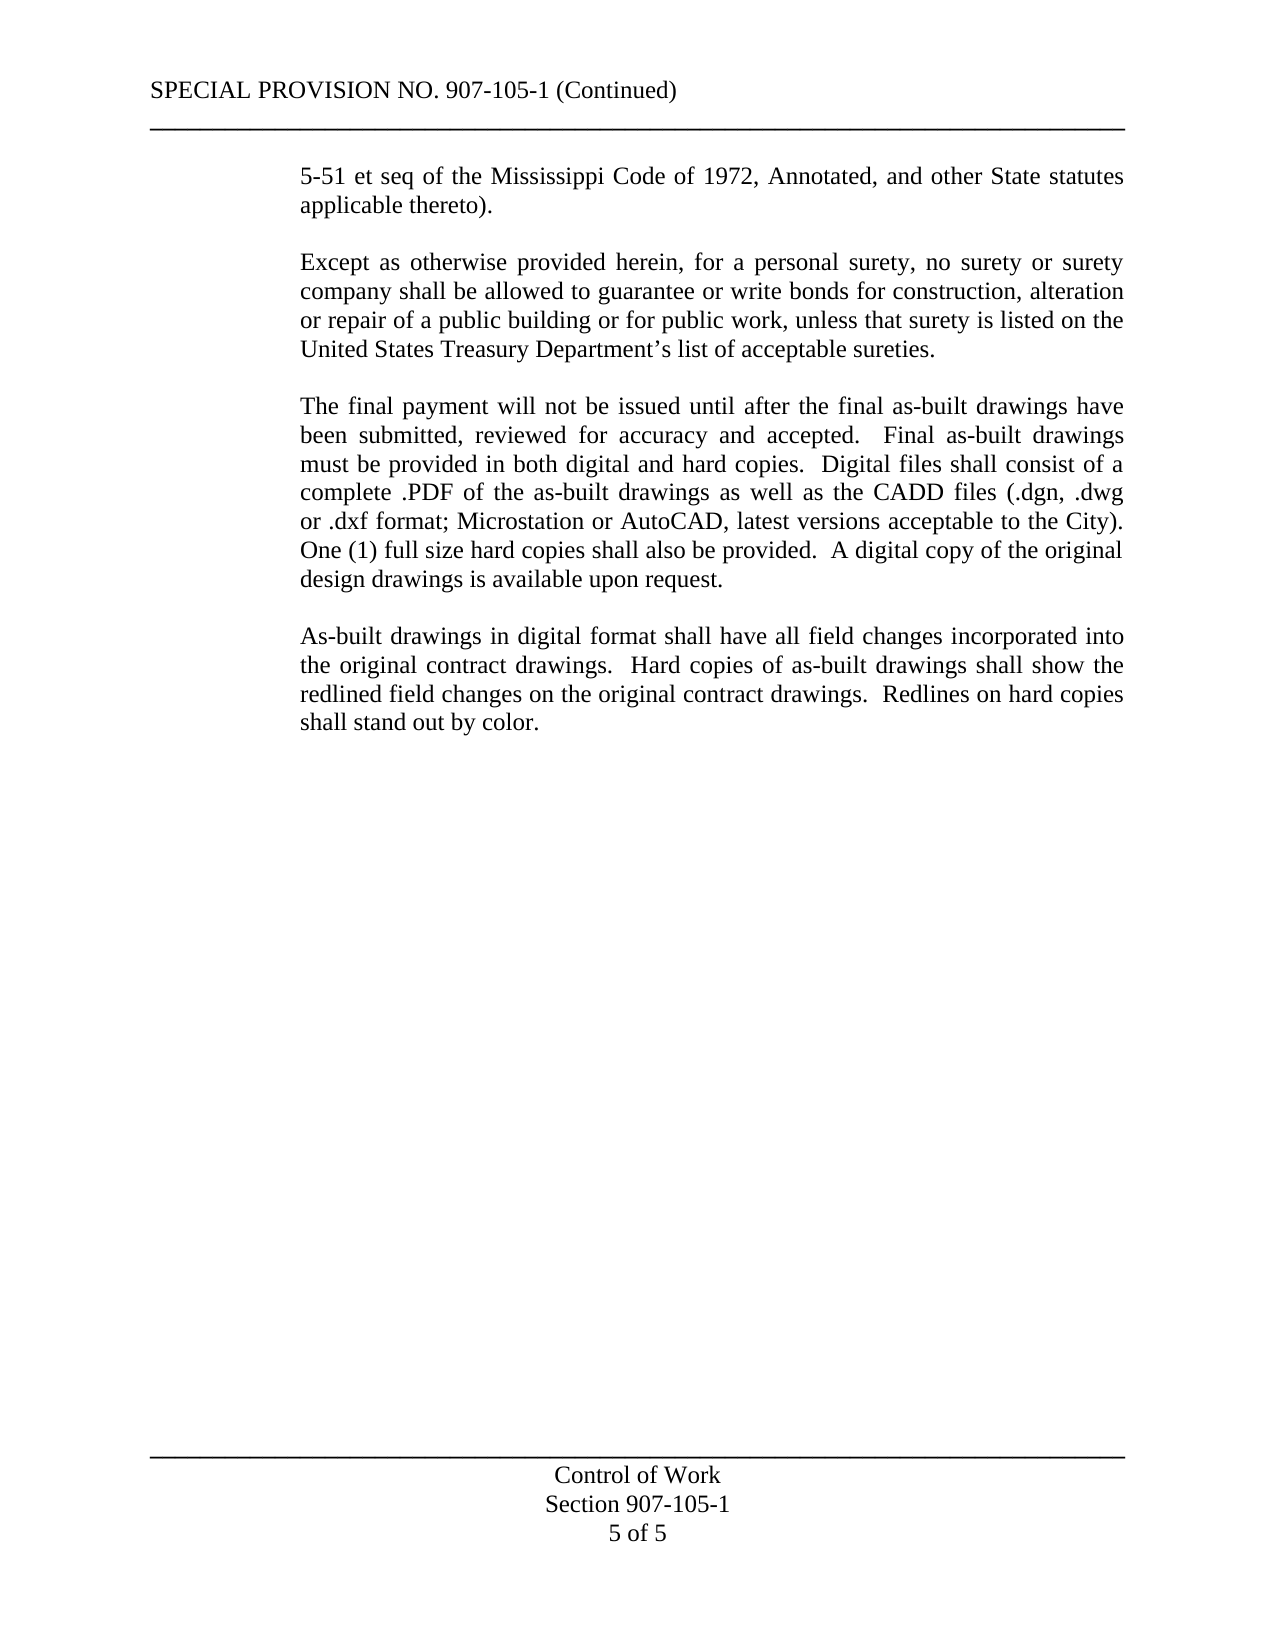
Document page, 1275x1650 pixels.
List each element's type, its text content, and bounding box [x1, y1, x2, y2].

text The final payment will not be issued until after the final as-built drawings have been submitted, reviewed for accuracy and accepted. Final as-built drawings must be provided in both digital and hard copies. Digital files shall consist of a complete .PDF of the as-built drawings as well as the CADD files (.dgn, .dwg or .dxf format; Microstation or AutoCAD, latest versions acceptable to the City). One (1) full size hard copies shall also be provided. A digital copy of the original design drawings is available upon request. [150, 391, 1125, 592]
text As-built drawings in digital format shall have all field changes incorporated into the original contract drawings. Hard copies of as-built drawings shall show the redlined field changes on the original contract drawings. Redlines on hard copies shall stand out by color. [150, 621, 1125, 736]
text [300, 161, 1125, 219]
text Except as otherwise provided herein, for a personal surety, no surety or surety company shall be allowed to guarantee or write bonds for construction, alteration or repair of a public building or for public work, unless that surety is listed on the United States Treasury Department’s list of acceptable sureties. [300, 247, 1125, 362]
